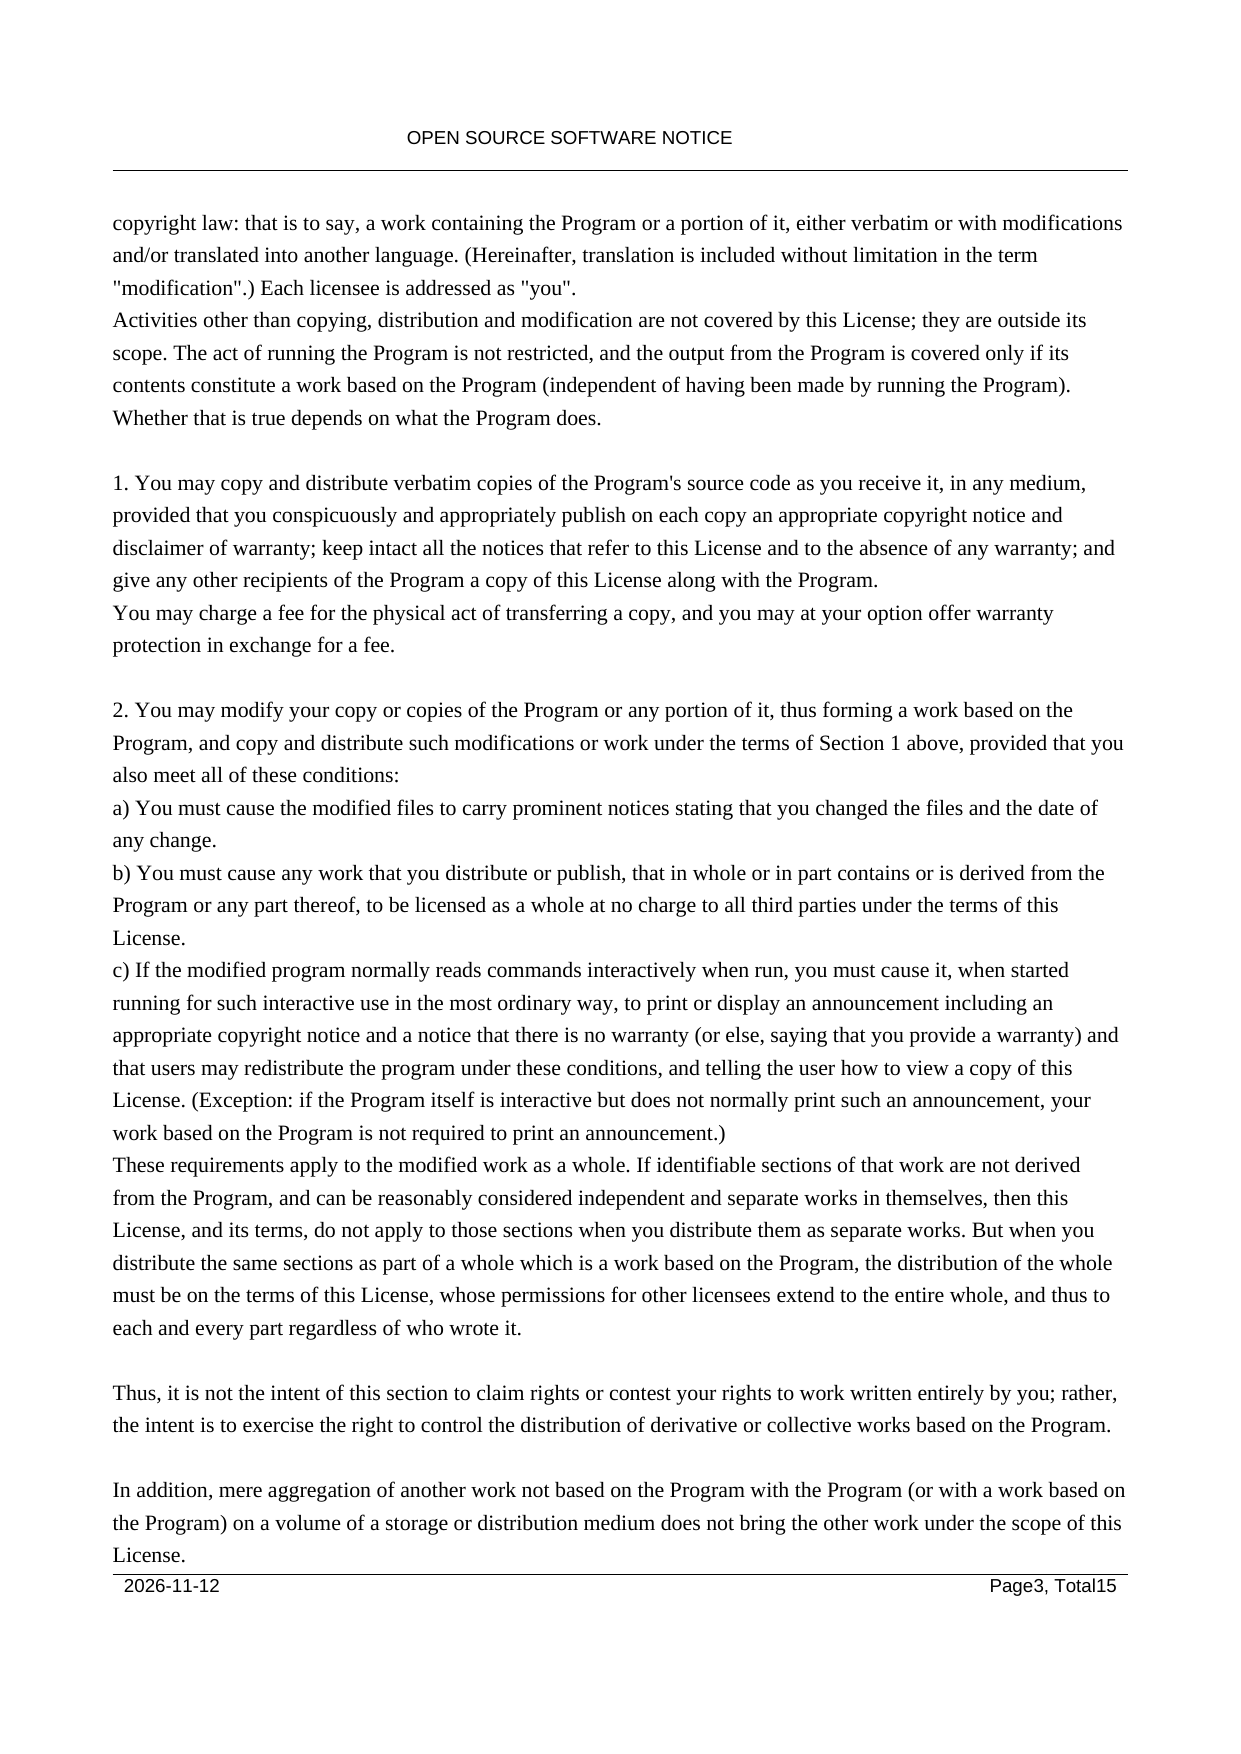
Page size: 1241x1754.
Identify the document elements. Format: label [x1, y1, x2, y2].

text [112, 206, 1128, 1571]
